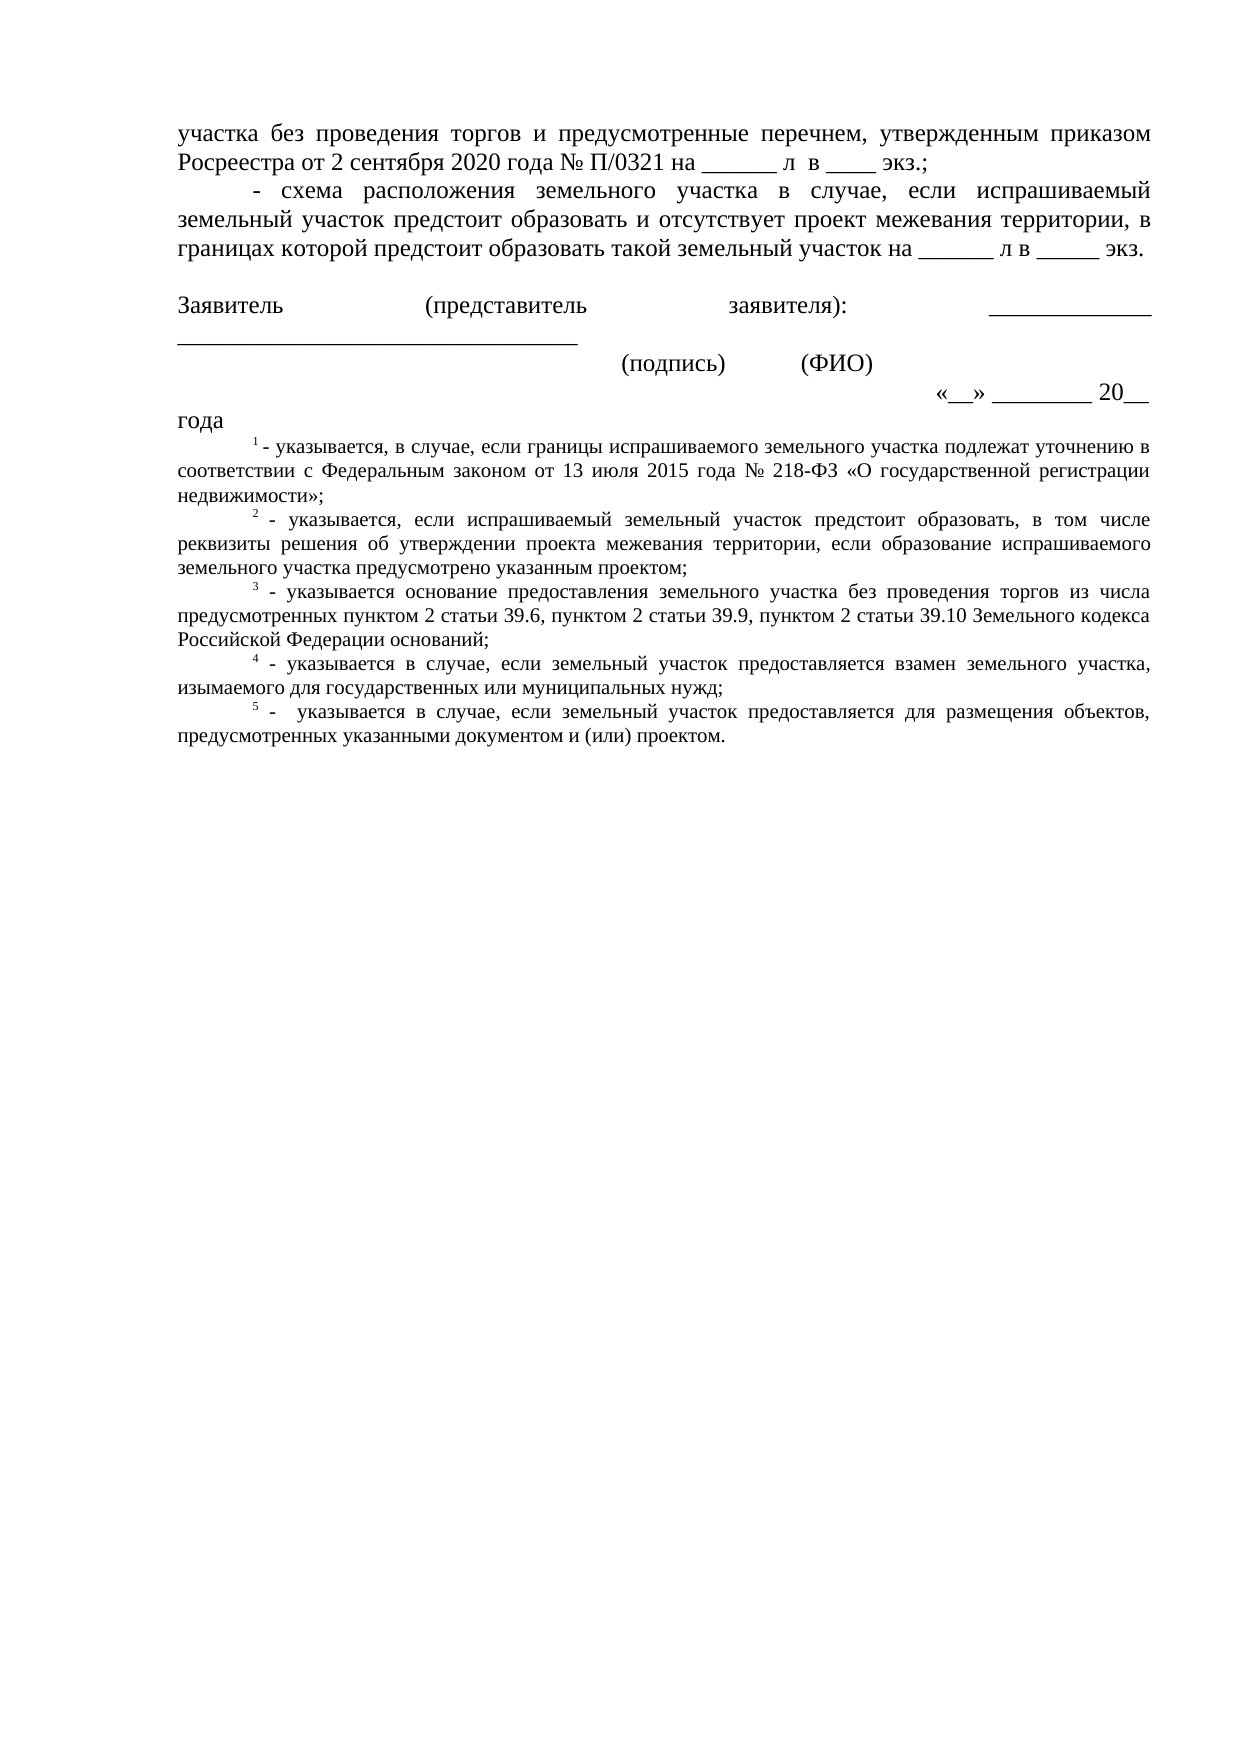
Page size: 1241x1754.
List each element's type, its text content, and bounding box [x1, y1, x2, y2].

text 4 - указывается в случае, если земельный участок предоставляется взамен земельного участка, изымаемого для государственных или муниципальных нужд; [177, 651, 1152, 699]
text 2 - указывается, если испрашиваемый земельный участок предстоит образовать, в том числе реквизиты решения об утверждении проекта межевания территории, если образование испрашиваемого земельного участка предусмотрено указанным проектом; [177, 507, 1152, 579]
text 1 - указывается, в случае, если границы испрашиваемого земельного участка подлежат уточнению в соответствии с Федеральным законом от 13 июля 2015 года № 218-ФЗ «О государственной регистрации недвижимости»; [177, 434, 1152, 507]
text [177, 118, 1152, 176]
text 5 - указывается в случае, если земельный участок предоставляется для размещения объектов, предусмотренных указанными документом и (или) проектом. [177, 699, 1152, 747]
text - схема расположения земельного участка в случае, если испрашиваемый земельный участок предстоит образовать и отсутствует проект межевания территории, в границах которой предстоит образовать такой земельный участок на ______ л в _____ экз. [177, 176, 1152, 262]
text «__» ________ 20__ года [177, 377, 1152, 434]
text (подпись) (ФИО) [177, 348, 1152, 377]
text 3 - указывается основание предоставления земельного участка без проведения торгов из числа предусмотренных пунктом 2 статьи 39.6, пунктом 2 статьи 39.9, пунктом 2 статьи 39.10 Земельного кодекса Российской Федерации оснований; [177, 579, 1152, 651]
text Заявитель (представитель заявителя): _____________ ________________________________ [177, 291, 1152, 348]
